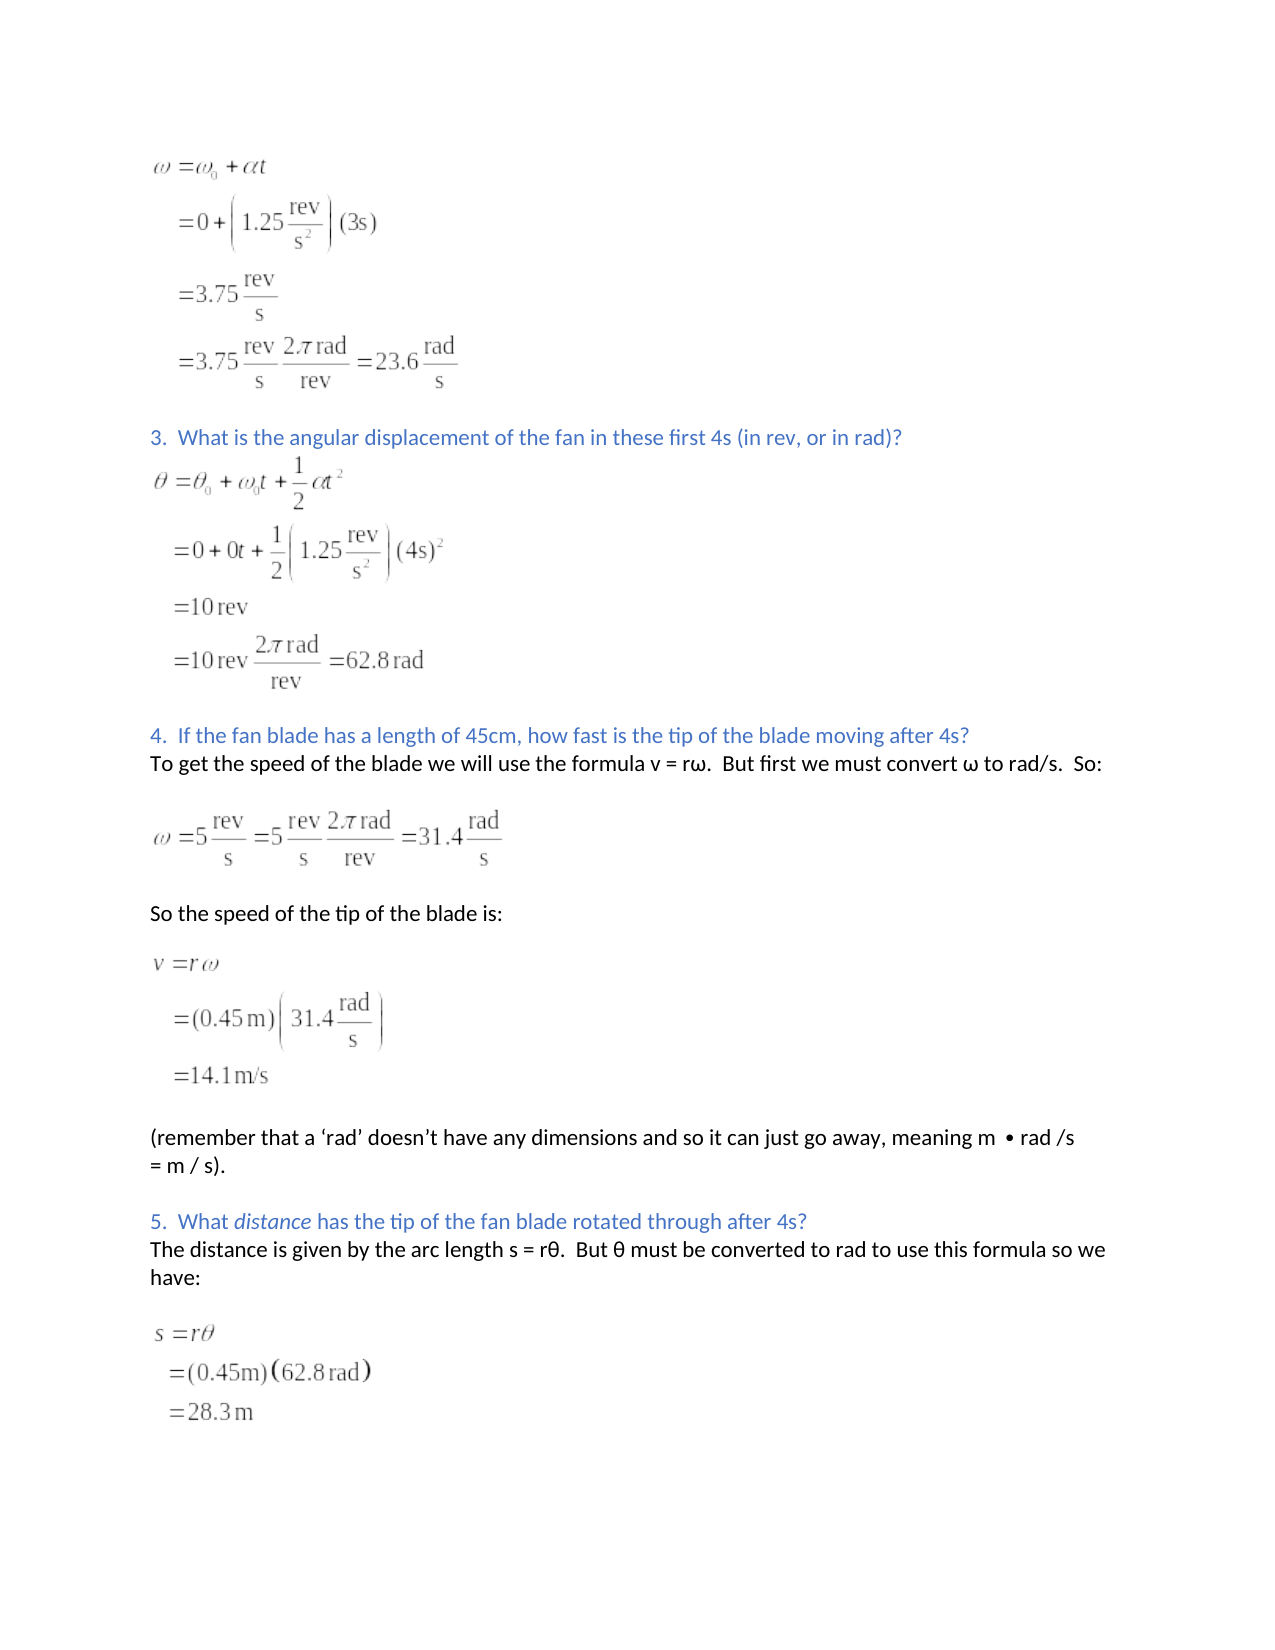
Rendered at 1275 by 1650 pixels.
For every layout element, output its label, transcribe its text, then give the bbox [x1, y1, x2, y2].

text 5. What distance has the tip of the fan blade rotated through after 4s? [150, 1207, 1125, 1235]
text 4. If the fan blade has a length of 45cm, how fast is the tip of the blade moving after 4s? [150, 722, 1125, 749]
text 3. What is the angular displacement of the fan in these first 4s (in rev, or in rad)? [150, 423, 1125, 451]
text (remember that a ‘rad’ doesn’t have any dimensions and so it can just go away, meaning m ∙ rad /s [150, 1123, 1125, 1151]
text So the speed of the tip of the blade is: [150, 899, 1125, 927]
text To get the speed of the blade we will use the formula v = rω. But first we must convert ω to rad/s. So: [150, 749, 1125, 778]
text = m / s). [150, 1151, 1125, 1179]
text The distance is given by the arc length s = rθ. But θ must be converted to rad to use this formula so we have: [150, 1235, 1125, 1291]
